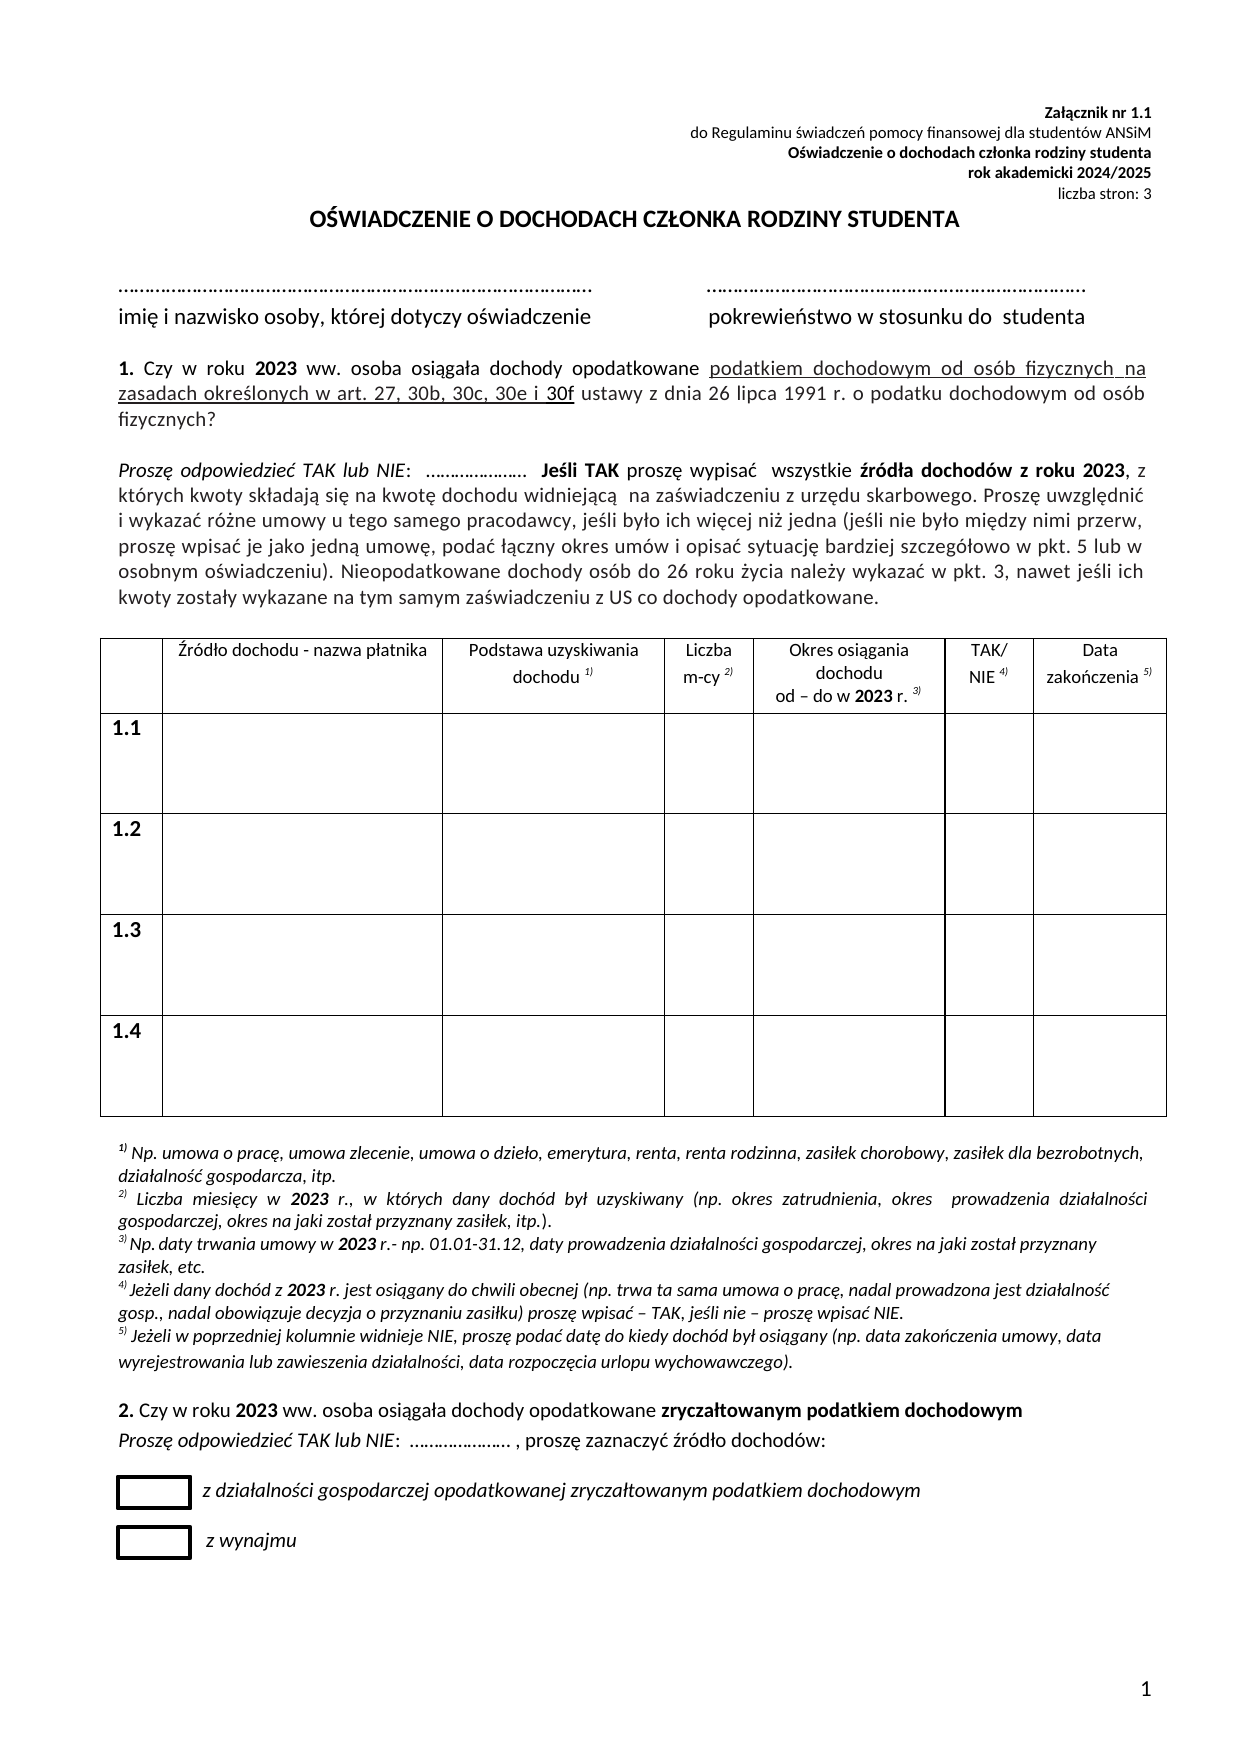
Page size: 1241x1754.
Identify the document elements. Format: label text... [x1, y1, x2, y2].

text ……………………………………………………………………………… ……………………………………………………………… imię i nazwisko osoby, której dotyczy oświadczenie pokrewieństwo w stosunku do studenta [118, 270, 1152, 330]
table_cell [754, 714, 944, 813]
text liczba stron: 3 [118, 183, 1152, 203]
table_cell [443, 714, 664, 813]
text 3) Np. daty trwania umowy w 2023 r.- np. 01.01-31.12, daty prowadzenia działalności gospodarczej, okres na jaki został przyznany zasiłek, etc. 4) Jeżeli dany dochód z 2023 r. jest osiągany do chwili obecnej (np. trwa ta sama umowa o pracę, nadal prowadzona jest działalność gosp., nadal obowiązuje decyzja o przyznaniu zasiłku) proszę wpisać – TAK, jeśli nie – proszę wpisać NIE. [118, 1232, 1152, 1324]
table_cell [1034, 814, 1166, 914]
table_cell [163, 915, 442, 1015]
table_cell [665, 915, 753, 1015]
table_cell [163, 814, 442, 914]
text 2) Liczba miesięcy w 2023 r., w których dany dochód był uzyskiwany (np. okres zatrudnienia, okres prowadzenia działalności gospodarczej, okres na jaki został przyznany zasiłek, itp.). [118, 1187, 1152, 1232]
table_cell [665, 814, 753, 914]
table_cell [665, 1016, 753, 1116]
table_cell [665, 714, 753, 813]
text Oświadczenie o dochodach członka rodziny studenta [118, 142, 1152, 163]
table_header Okres osiągania dochodu od – do w 2023 r. 3) [754, 639, 944, 712]
text z działalności gospodarczej opodatkowanej zryczałtowanym podatkiem dochodowym [192, 1477, 1152, 1502]
table_cell [163, 714, 442, 813]
text 1. Czy w roku 2023 ww. osoba osiągała dochody opodatkowane podatkiem dochodowym od osób fizycznych na zasadach określonych w art. 27, 30b, 30c, 30e i 30f ustawy z dnia 26 lipca 1991 r. o podatku dochodowym od osób fizycznych? [118, 355, 1146, 431]
text 2. Czy w roku 2023 ww. osoba osiągała dochody opodatkowane zryczałtowanym podatkiem dochodowym Proszę odpowiedzieć TAK lub NIE: ………………… , proszę zaznaczyć źródło dochodów: [118, 1398, 1152, 1452]
table_cell [754, 915, 944, 1015]
text z wynajmu [192, 1527, 1152, 1552]
table_cell 1.3 [101, 915, 162, 1015]
text 1) Np. umowa o pracę, umowa zlecenie, umowa o dzieło, emerytura, renta, renta rodzinna, zasiłek chorobowy, zasiłek dla bezrobotnych, działalność gospodarcza, itp. [118, 1141, 1152, 1187]
table_header TAK/ NIE 4) [946, 639, 1033, 712]
table_header Liczba m-cy 2) [665, 639, 753, 712]
table_cell [946, 814, 1033, 914]
table_cell [1034, 915, 1166, 1015]
table_header Podstawa uzyskiwania dochodu 1) [443, 639, 664, 712]
table_header [101, 639, 162, 712]
table_cell [443, 915, 664, 1015]
table_cell 1.2 [101, 814, 162, 914]
text Proszę odpowiedzieć TAK lub NIE: ………………… Jeśli TAK proszę wypisać wszystkie źródła dochodów z roku 2023, z których kwoty składają się na kwotę dochodu widniejącą na zaświadczeniu z urzędu skarbowego. Proszę uwzględnić i wykazać różne umowy u tego samego pracodawcy, jeśli było ich więcej niż jedna (jeśli nie było między nimi przerw, proszę wpisać je jako jedną umowę, podać łączny okres umów i opisać sytuację bardziej szczegółowo w pkt. 5 lub w osobnym oświadczeniu). Nieopodatkowane dochody osób do 26 roku życia należy wykazać w pkt. 3, nawet jeśli ich kwoty zostały wykazane na tym samym zaświadczeniu z US co dochody opodatkowane. [118, 457, 1146, 609]
table_cell 1.4 [101, 1016, 162, 1116]
table_cell 1.1 [101, 714, 162, 813]
table_cell [946, 714, 1033, 813]
text Załącznik nr 1.1 [118, 102, 1152, 122]
table_cell [946, 1016, 1033, 1116]
table_cell [163, 1016, 442, 1116]
table_cell [946, 915, 1033, 1015]
table_cell [1034, 1016, 1166, 1116]
text rok akademicki 2024/2025 [118, 163, 1152, 183]
table_cell [754, 814, 944, 914]
table_header Źródło dochodu - nazwa płatnika [163, 639, 442, 712]
table_header Data zakończenia 5) [1034, 639, 1166, 712]
table_cell [443, 1016, 664, 1116]
text 5) Jeżeli w poprzedniej kolumnie widnieje NIE, proszę podać datę do kiedy dochód był osiągany (np. data zakończenia umowy, data wyrejestrowania lub zawieszenia działalności, data rozpoczęcia urlopu wychowawczego). [118, 1324, 1152, 1373]
table_cell [754, 1016, 944, 1116]
table_cell [443, 814, 664, 914]
text OŚWIADCZENIE O DOCHODACH CZŁONKA RODZINY STUDENTA [118, 203, 1152, 234]
table_cell [1034, 714, 1166, 813]
text do Regulaminu świadczeń pomocy finansowej dla studentów ANSiM [118, 122, 1152, 142]
